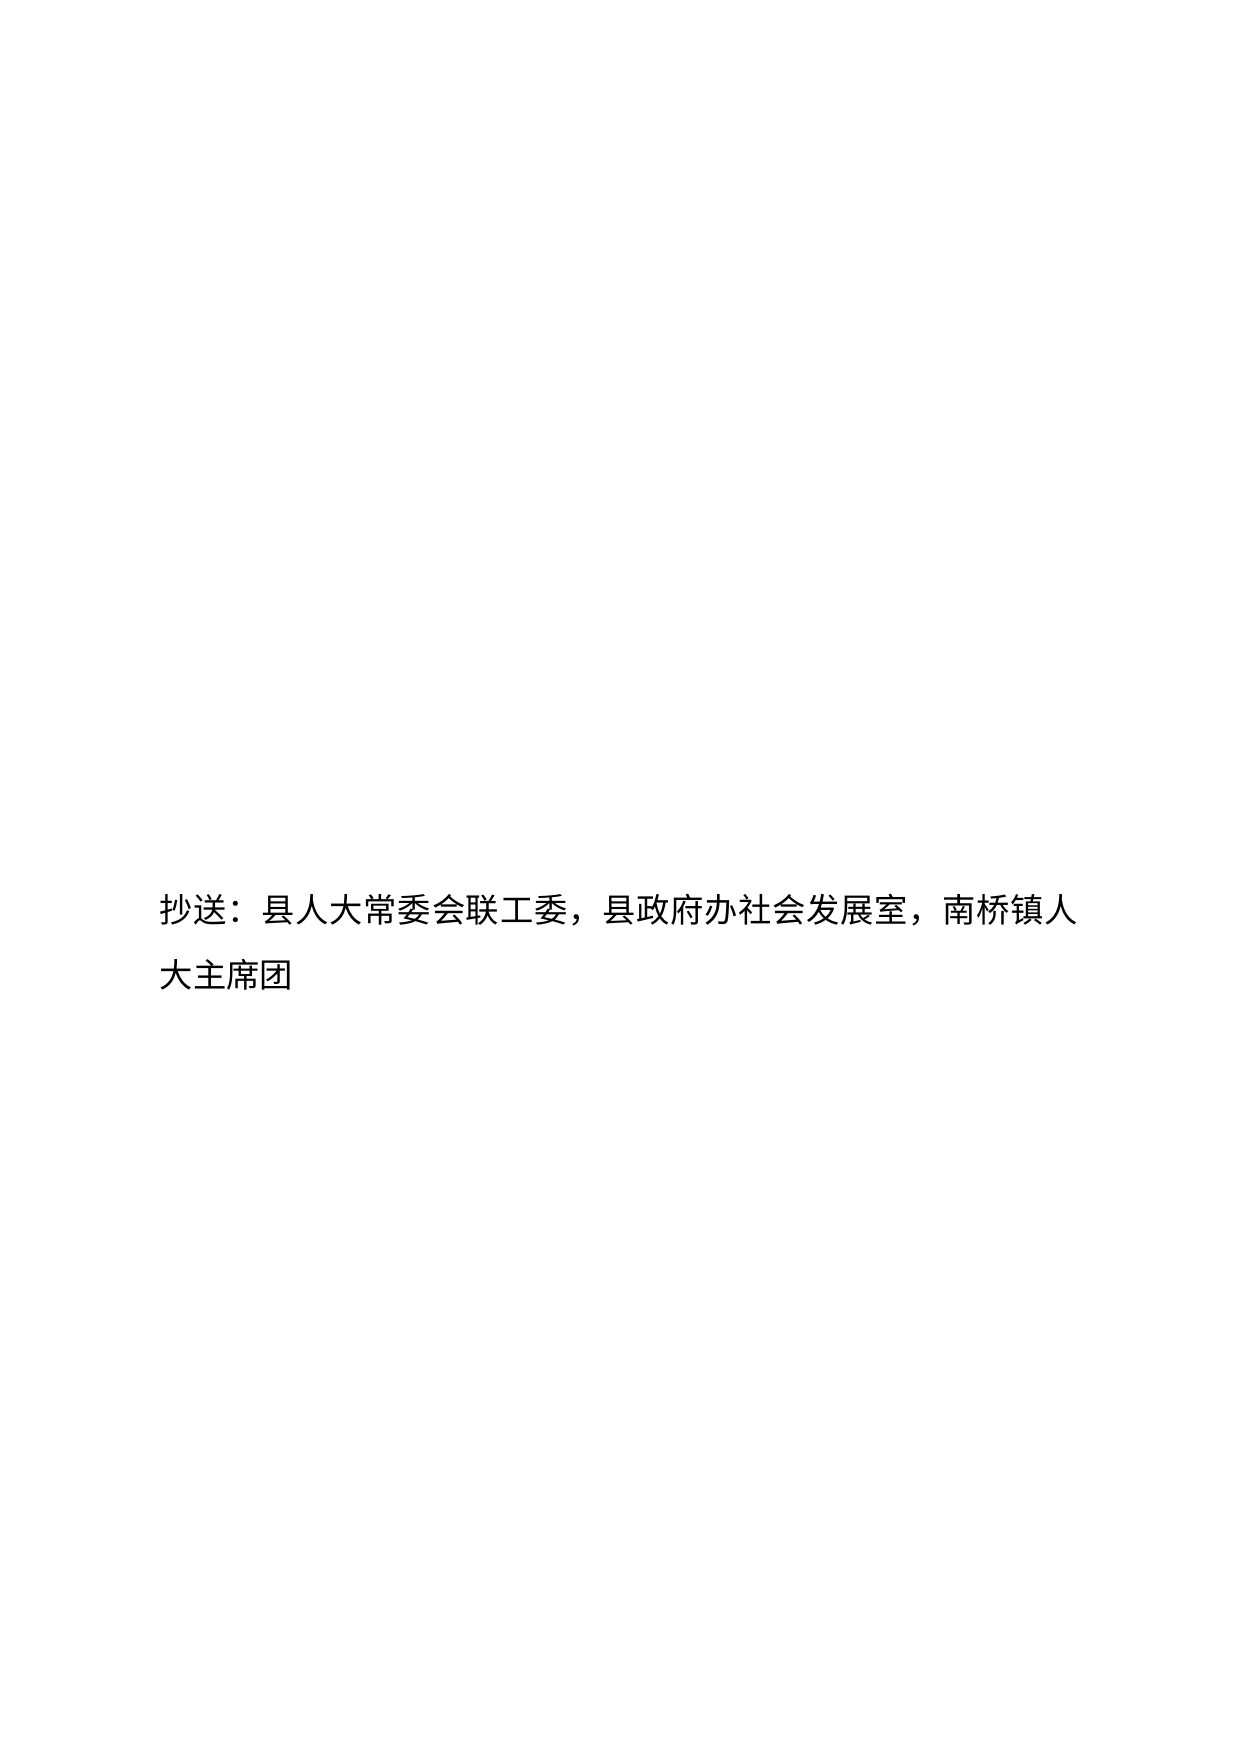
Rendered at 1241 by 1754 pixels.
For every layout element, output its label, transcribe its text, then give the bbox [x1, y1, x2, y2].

text 抄送：县人大常委会联工委，县政府办社会发展室，南桥镇人大主席团 [159, 875, 1081, 1005]
